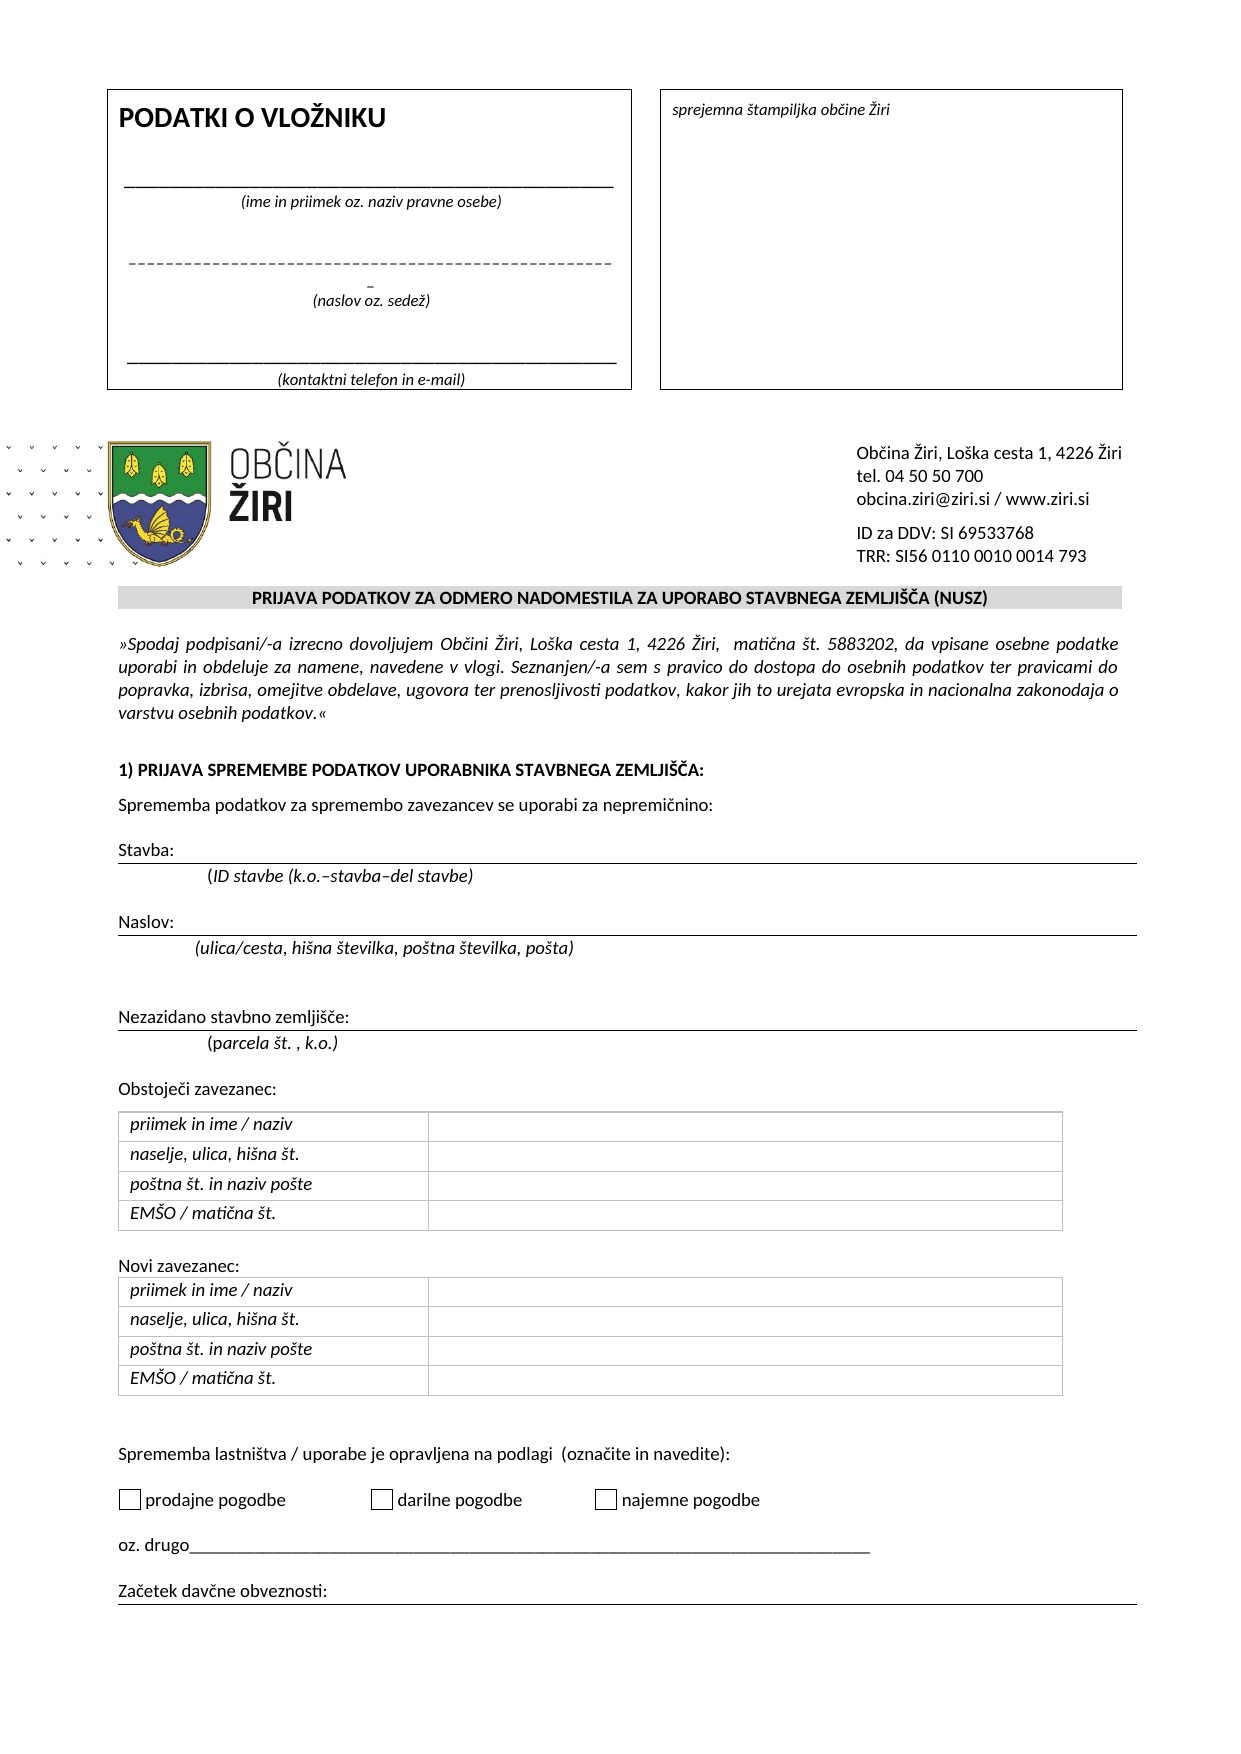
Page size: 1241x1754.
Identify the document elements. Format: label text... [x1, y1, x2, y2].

table_cell EMŠO / matična št. [119, 1201, 428, 1230]
table_cell [429, 1142, 1062, 1171]
table_header priimek in ime / naziv [119, 1278, 428, 1306]
table_header sprejemna štampiljka občine Žiri [661, 90, 1122, 389]
text prodajne pogodbe darilne pogodbe najemne pogodbe [118, 1488, 1122, 1511]
table_cell naselje, ulica, hišna št. [119, 1307, 428, 1336]
table_header PODATKI O VLOŽNIKU ___________________________________________ (ime in priimek oz. naziv pravne osebe) _____________________________________________________ (naslov oz. sedež) ___________________________________________ (kontaktni telefon in e-mail) [108, 90, 631, 389]
table_header [632, 89, 660, 389]
text tel. 04 50 50 700 [118, 464, 1137, 487]
text (parcela št. , k.o.) [118, 1031, 1181, 1054]
table_cell [429, 1307, 1062, 1336]
table_cell [429, 1337, 1062, 1365]
table_cell poštna št. in naziv pošte [119, 1337, 428, 1365]
text 1) PRIJAVA SPREMEMBE PODATKOV UPORABNIKA STAVBNEGA ZEMLJIŠČA: [118, 758, 1122, 781]
text Naslov: [118, 910, 1137, 935]
text Stavba: [118, 838, 1137, 863]
picture [0, 365, 356, 572]
text Sprememba podatkov za spremembo zavezancev se uporabi za nepremičnino: [118, 793, 1122, 816]
text oz. drugo_________________________________________________________________________ [118, 1533, 1122, 1556]
table_header [429, 1278, 1062, 1306]
table_cell naselje, ulica, hišna št. [119, 1142, 428, 1171]
table_header priimek in ime / naziv [119, 1113, 428, 1141]
text ID za DDV: SI 69533768 [118, 521, 1137, 544]
text (ulica/cesta, hišna številka, poštna številka, pošta) [118, 936, 1137, 959]
table_cell [429, 1201, 1062, 1230]
text obcina.ziri@ziri.si / www.ziri.si [118, 487, 1137, 510]
table_cell poštna št. in naziv pošte [119, 1172, 428, 1200]
table_cell EMŠO / matična št. [119, 1366, 428, 1395]
text Občina Žiri, Loška cesta 1, 4226 Žiri [118, 441, 1137, 464]
text (ID stavbe (k.o.–stavba–del stavbe) [118, 864, 1137, 887]
text Nezazidano stavbno zemljišče: [118, 1005, 1137, 1030]
text Obstoječi zavezanec: [118, 1077, 1122, 1100]
text Novi zavezanec: [118, 1254, 1122, 1277]
table_cell [429, 1366, 1062, 1395]
text Sprememba lastništva / uporabe je opravljena na podlagi (označite in navedite): [118, 1442, 1122, 1465]
text »Spodaj podpisani/-a izrecno dovoljujem Občini Žiri, Loška cesta 1, 4226 Žiri, matična št. 5883202, da vpisane osebne podatke uporabi in obdeluje za namene, navedene v vlogi. Seznanjen/-a sem s pravico do dostopa do osebnih podatkov ter pravicami do popravka, izbrisa, omejitve obdelave, ugovora ter prenosljivosti podatkov, kakor jih to urejata evropska in nacionalna zakonodaja o varstvu osebnih podatkov.« [327, 632, 1122, 724]
text PRIJAVA PODATKOV ZA ODMERO NADOMESTILA ZA UPORABO STAVBNEGA ZEMLJIŠČA (NUSZ) [118, 586, 1122, 609]
text Začetek davčne obveznosti: [118, 1579, 1137, 1604]
text TRR: SI56 0110 0010 0014 793 [118, 544, 1137, 567]
table_header [429, 1113, 1062, 1141]
table_cell [429, 1172, 1062, 1200]
